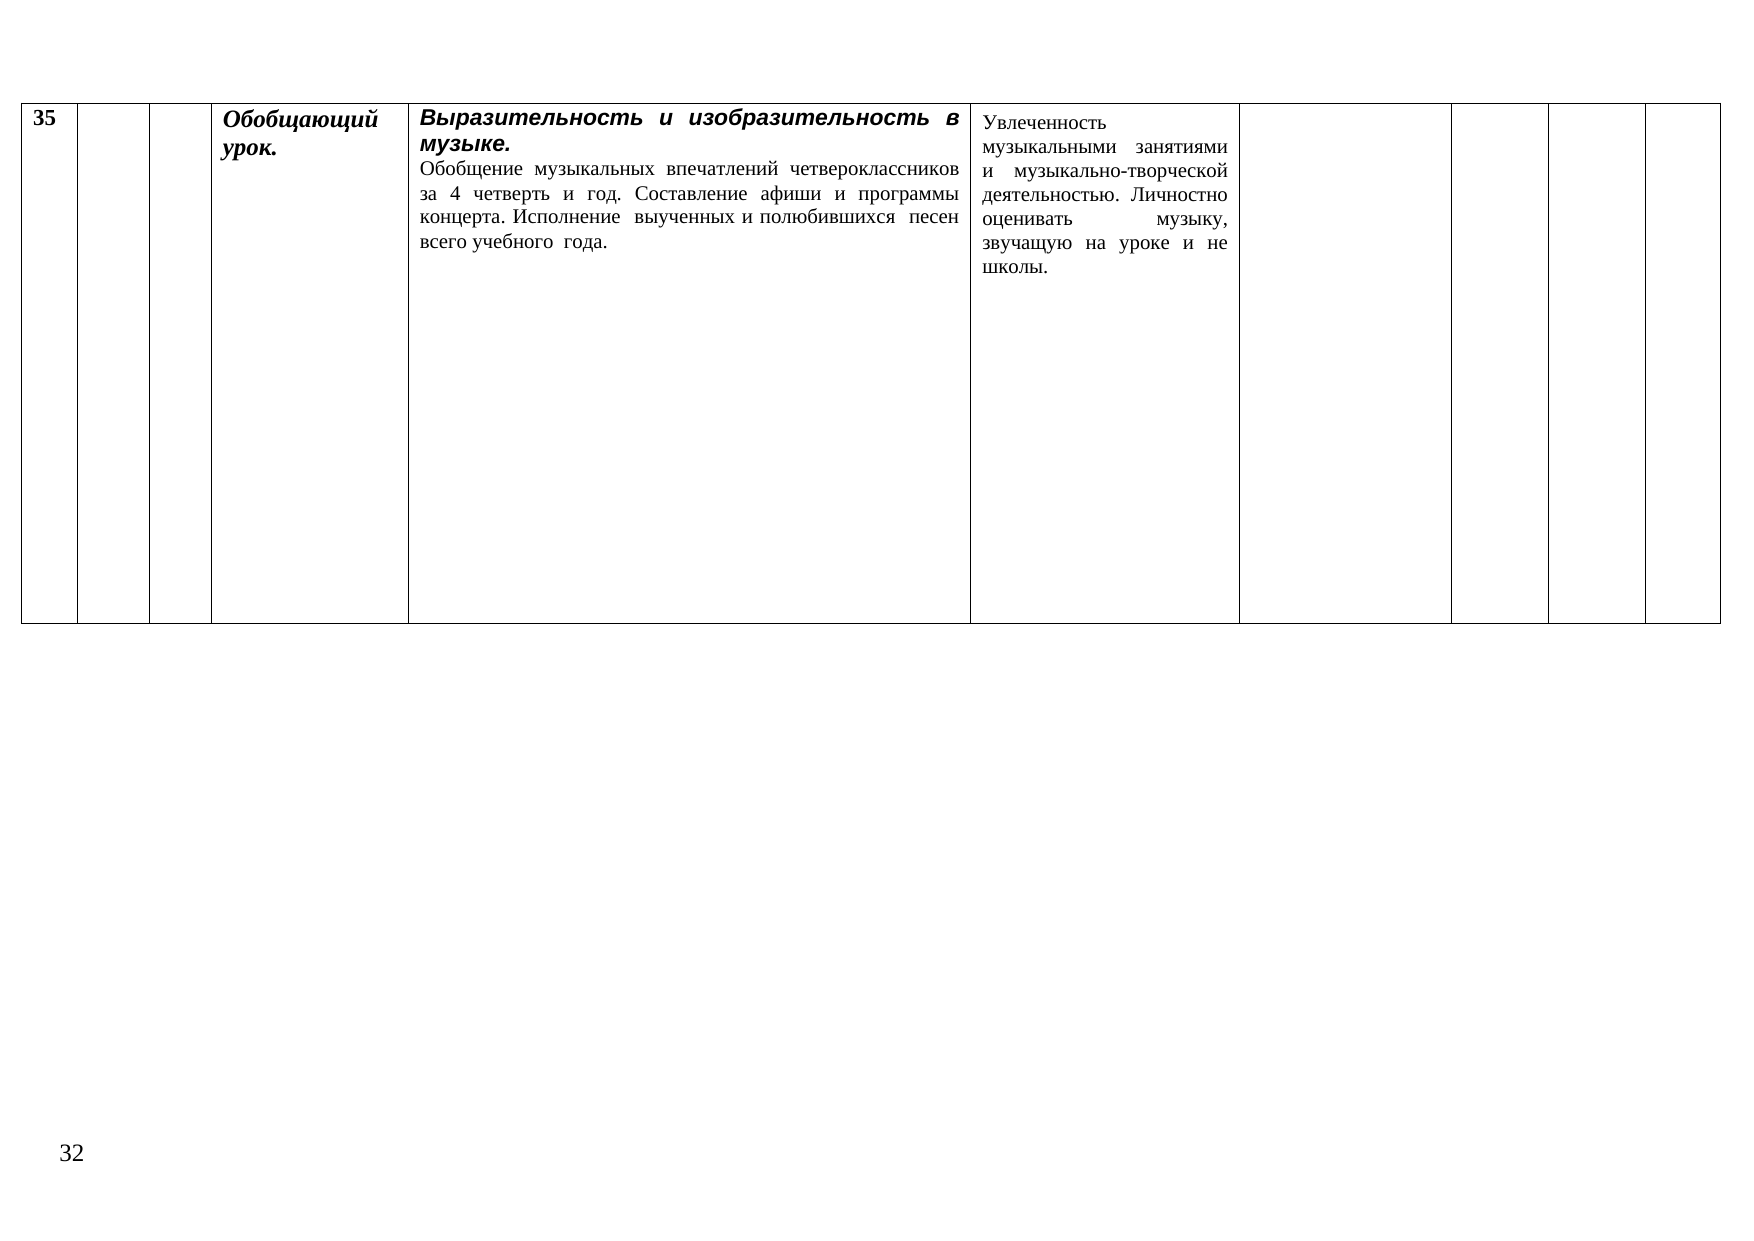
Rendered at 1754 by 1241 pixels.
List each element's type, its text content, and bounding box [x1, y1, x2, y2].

table_cell [1452, 104, 1548, 623]
table_cell 35 [22, 104, 77, 623]
table_cell [1646, 104, 1720, 623]
table_cell Увлеченность музыкальными занятиями и музыкально-творческой деятельностью. Личностно оценивать музыку, звучащую на уроке и не школы. [971, 104, 1239, 623]
table_cell [78, 104, 149, 623]
table_cell Обобщающий урок. [212, 104, 408, 623]
table_cell [1240, 104, 1451, 623]
table_cell [1549, 104, 1645, 623]
table_cell [150, 104, 211, 623]
table_cell Выразительность и изобразительность в музыке. Обобщение музыкальных впечатлений четвероклассников за 4 четверть и год. Составление афиши и программы концерта. Исполнение выученных и полюбившихся песен всего учебного года. [409, 104, 970, 623]
